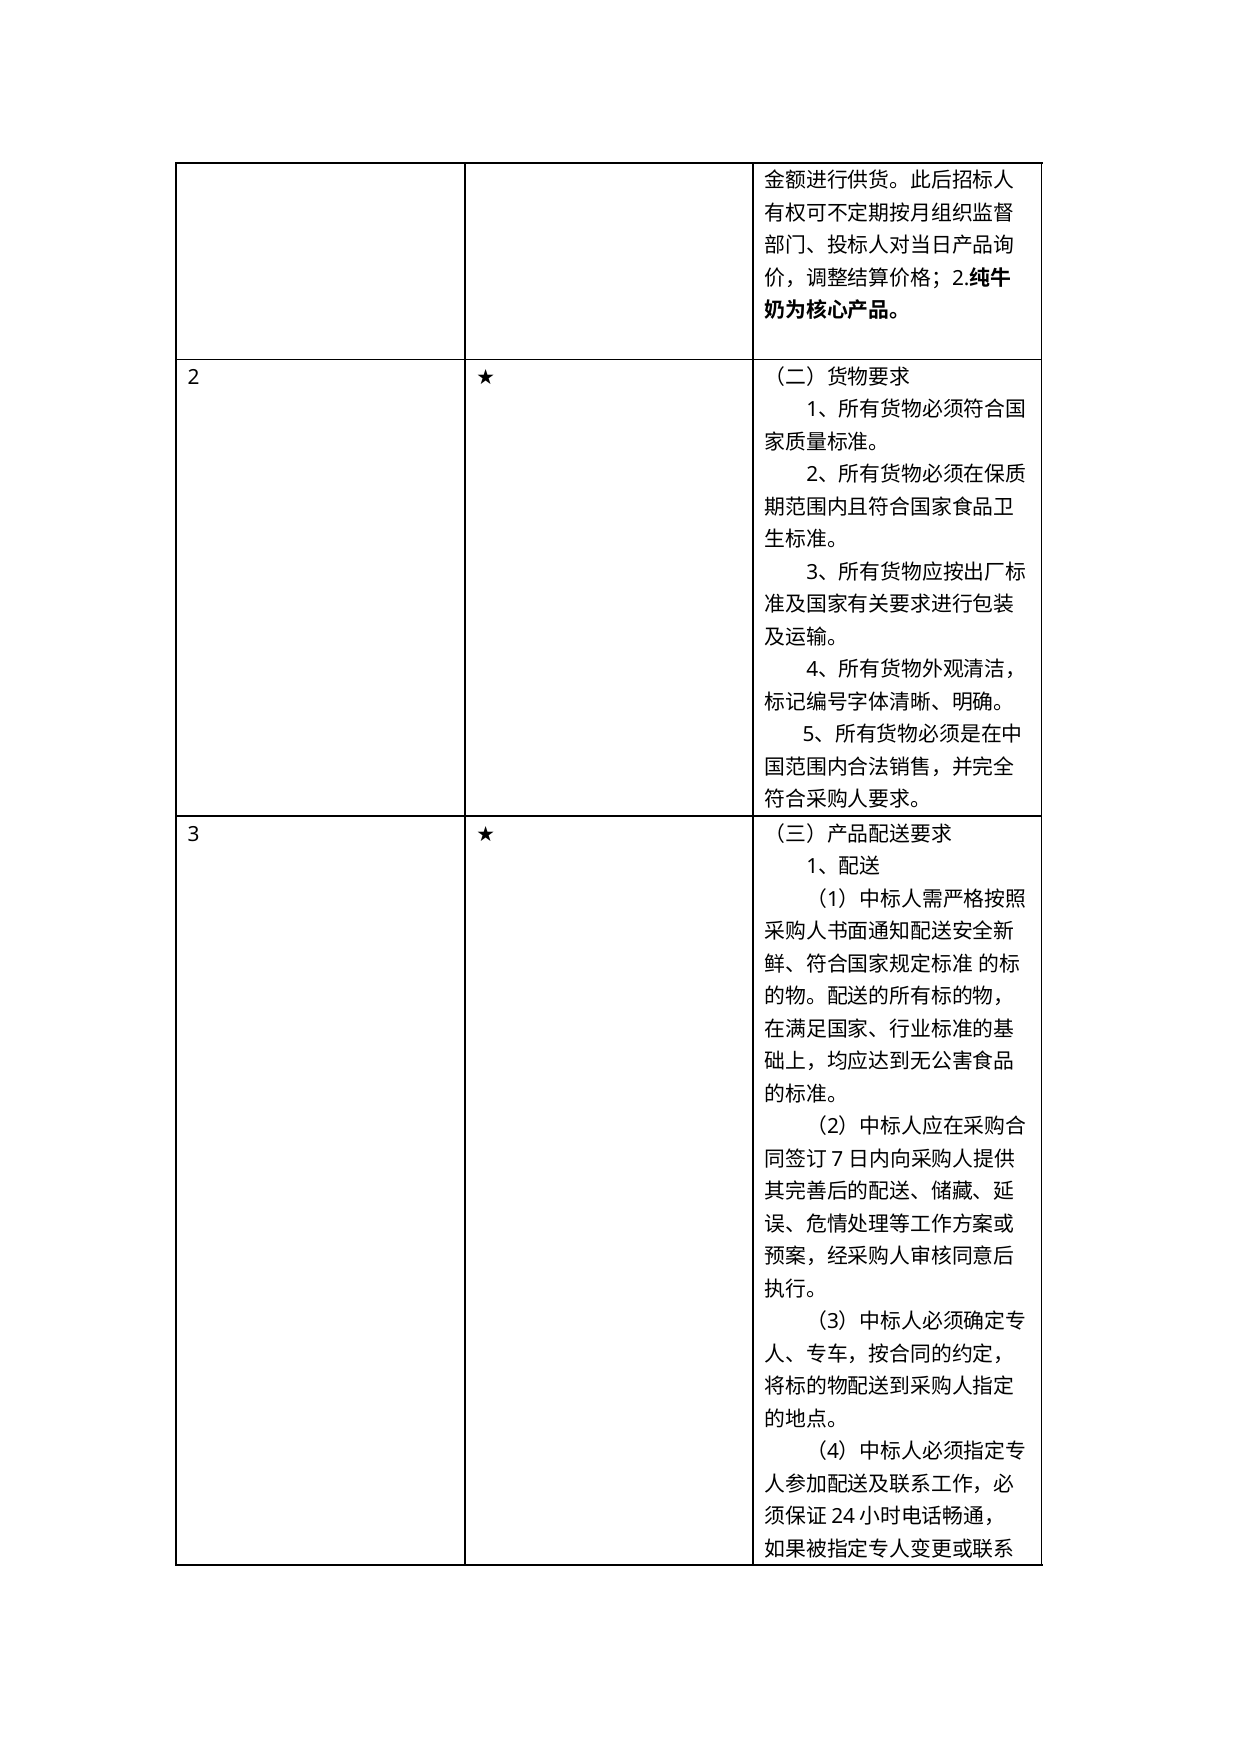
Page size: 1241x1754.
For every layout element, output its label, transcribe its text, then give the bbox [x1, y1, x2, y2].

table_cell （二）货物要求 1、所有货物必须符合国家质量标准。 2、所有货物必须在保质期范围内且符合国家食品卫生标准。 3、所有货物应按出厂标准及国家有关要求进行包装及运输。 4、所有货物外观清洁，标记编号字体清晰、明确。 5、所有货物必须是在中国范围内合法销售，并完全符合采购人要求。 [754, 360, 1041, 815]
table_cell ★ [466, 360, 752, 815]
table_cell 2 [177, 360, 464, 815]
table_cell ★ [466, 164, 752, 358]
table_cell 1 [177, 164, 464, 358]
table_cell ★ [466, 817, 752, 1564]
table_cell 3 [177, 817, 464, 1564]
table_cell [754, 164, 1041, 358]
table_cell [754, 817, 1041, 1564]
